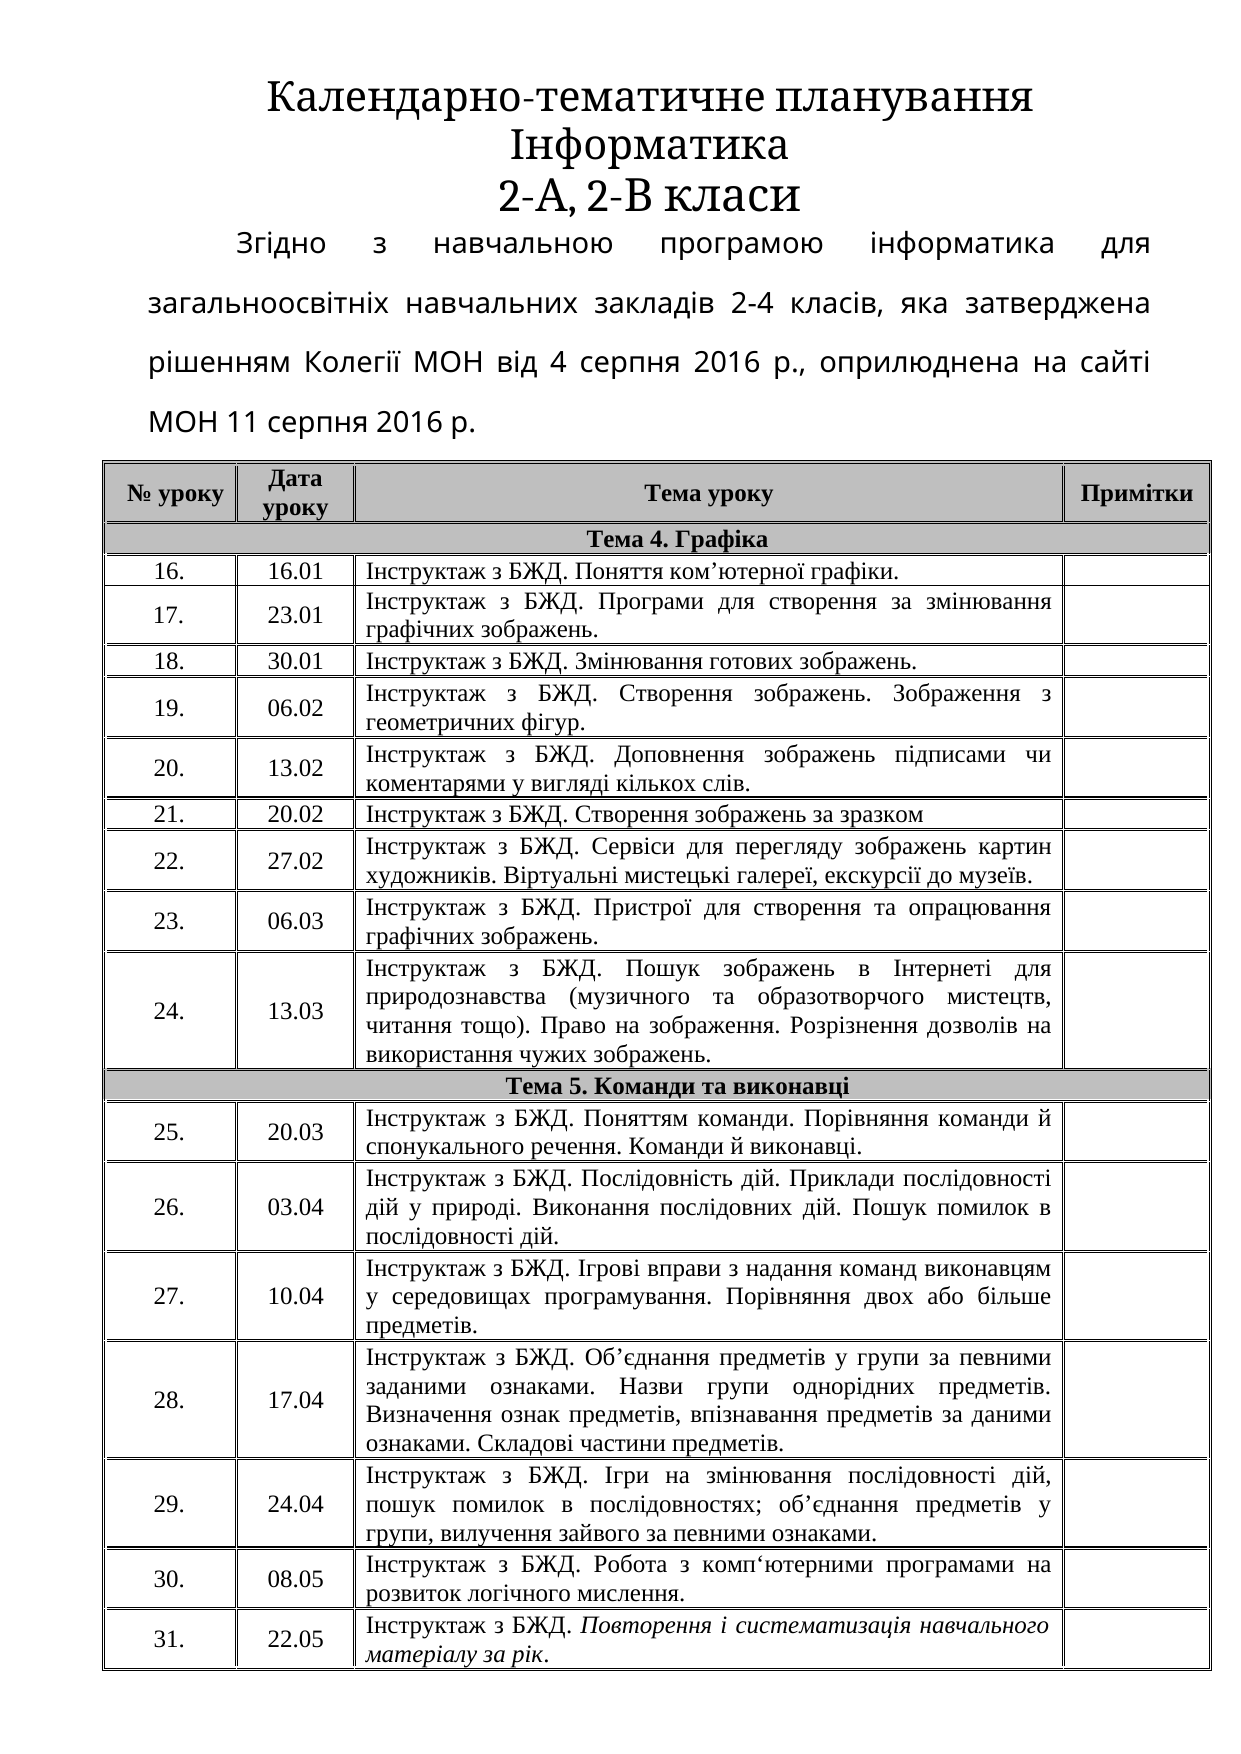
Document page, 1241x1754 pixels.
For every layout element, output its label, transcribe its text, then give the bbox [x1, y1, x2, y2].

table_cell [1065, 736, 1209, 796]
table_cell Інструктаж з БЖД. Поняття ком’ютерної графіки. [356, 556, 1062, 585]
table_cell Інструктаж з БЖД. Послідовність дій. Приклади послідовності дій у природі. Виконання послідовних дій. Пошук помилок в послідовності дій. [356, 1163, 1062, 1249]
table_cell 24.04 [238, 1460, 353, 1546]
table_cell [1065, 1100, 1209, 1160]
table_cell Інструктаж з БЖД. Поняттям команди. Порівняння команди й спонукального речення. Команди й виконавці. [356, 1103, 1062, 1160]
table_cell 10.04 [238, 1253, 353, 1339]
table_cell Інструктаж з БЖД. Пошук зображень в Інтернеті для природознавства (музичного та образотворчого мистецтв, читання тощо). Право на зображення. Розрізнення дозволів на використання чужих зображень. [356, 953, 1062, 1068]
table_header Дата уроку [236, 464, 354, 521]
table_cell [1063, 1607, 1211, 1668]
table_cell Інструктаж з БЖД. Ігри на змінювання послідовності дій, пошук помилок в послідовностях; об’єднання предметів у групи, вилучення зайвого за певними ознаками. [356, 1460, 1062, 1546]
table_cell [103, 1607, 236, 1668]
table_cell [103, 1160, 236, 1249]
table_cell Інструктаж з БЖД. Робота з комп‘ютерними програмами на розвиток логічного мислення. [356, 1550, 1062, 1607]
table_cell [105, 1250, 235, 1339]
table_cell 22.05 [236, 1610, 354, 1668]
table_cell Інструктаж з БЖД. Ігрові вправи з надання команд виконавцям у середовищах програмування. Порівняння двох або більше предметів. [356, 1253, 1062, 1339]
table_cell [103, 1339, 236, 1457]
table_cell Тема 4. Графіка [103, 521, 1211, 553]
text 2-А, 2-В класи [148, 170, 1152, 222]
text Інформатика [148, 122, 1152, 170]
table_cell [105, 1100, 235, 1160]
table_cell Інструктаж з БЖД. Об’єднання предметів у групи за певними заданими ознаками. Назви групи однорідних предметів. Визначення ознак предметів, впізнавання предметів за даними ознаками. Складові частини предметів. [356, 1342, 1062, 1457]
table_cell Інструктаж з БЖД. Повторення і систематизація навчального матеріалу за рік. [354, 1610, 1063, 1668]
table_cell [103, 553, 236, 585]
table_cell Інструктаж з БЖД. Пристрої для створення та опрацювання графічних зображень. [356, 892, 1062, 949]
table_cell 08.05 [238, 1550, 353, 1607]
table_cell [1063, 1457, 1211, 1546]
table_cell Інструктаж з БЖД. Доповнення зображень підписами чи коментарями у вигляді кількох слів. [356, 739, 1062, 796]
table_cell [105, 586, 235, 643]
table_cell [105, 796, 235, 828]
table_cell Інструктаж з БЖД. Змінювання готових зображень. [356, 646, 1062, 675]
table_cell [1063, 828, 1211, 889]
table_cell [103, 675, 236, 736]
table_cell Інструктаж з БЖД. Програми для створення за змінювання графічних зображень. [356, 586, 1062, 643]
table_cell [1065, 950, 1209, 1068]
table_header Тема уроку [354, 464, 1063, 521]
table_cell [1063, 553, 1211, 585]
table_cell 13.02 [238, 739, 353, 796]
text Календарно-тематичне планування [148, 74, 1152, 122]
table_cell 13.03 [238, 953, 353, 1068]
table_cell [1063, 1160, 1211, 1249]
table_cell [105, 950, 235, 1068]
table_cell [1065, 586, 1209, 643]
table_cell [1065, 1546, 1209, 1607]
table_cell 23.01 [238, 586, 353, 643]
table_cell [1063, 889, 1211, 949]
table_cell [103, 643, 236, 675]
table_cell [1065, 796, 1209, 828]
table_cell [105, 736, 235, 796]
table_cell 27.02 [238, 831, 353, 889]
table_cell 20.03 [238, 1103, 353, 1160]
table_cell 06.02 [238, 678, 353, 736]
table_cell 03.04 [238, 1163, 353, 1249]
table_cell [103, 1457, 236, 1546]
table_cell 06.03 [238, 892, 353, 949]
text Згідно з навчальною програмою інформатика для загальноосвітніх навчальних закладів 2-4 класів, яка затверджена рішенням Колегії МОН від 4 серпня 2016 р., оприлюднена на сайті МОН 11 серпня 2016 р. [148, 222, 1152, 441]
table_cell 17.04 [238, 1342, 353, 1457]
table_cell [103, 828, 236, 889]
table_cell [105, 1546, 235, 1607]
table_header № уроку [105, 464, 236, 521]
table_cell Інструктаж з БЖД. Створення зображень за зразком [356, 800, 1062, 828]
table_cell Тема 5. Команди та виконавці [105, 1068, 1209, 1099]
table_cell Інструктаж з БЖД. Створення зображень. Зображення з геометричних фігур. [356, 678, 1062, 736]
table_cell [1063, 1339, 1211, 1457]
table_cell [103, 889, 236, 949]
table_cell [1065, 1250, 1209, 1339]
table_cell [1063, 643, 1211, 675]
table_header Примітки [1063, 464, 1209, 521]
table_cell Інструктаж з БЖД. Сервіси для перегляду зображень картин художників. Віртуальні мистецькі галереї, екскурсії до музеїв. [356, 831, 1062, 889]
table_cell [1063, 675, 1211, 736]
